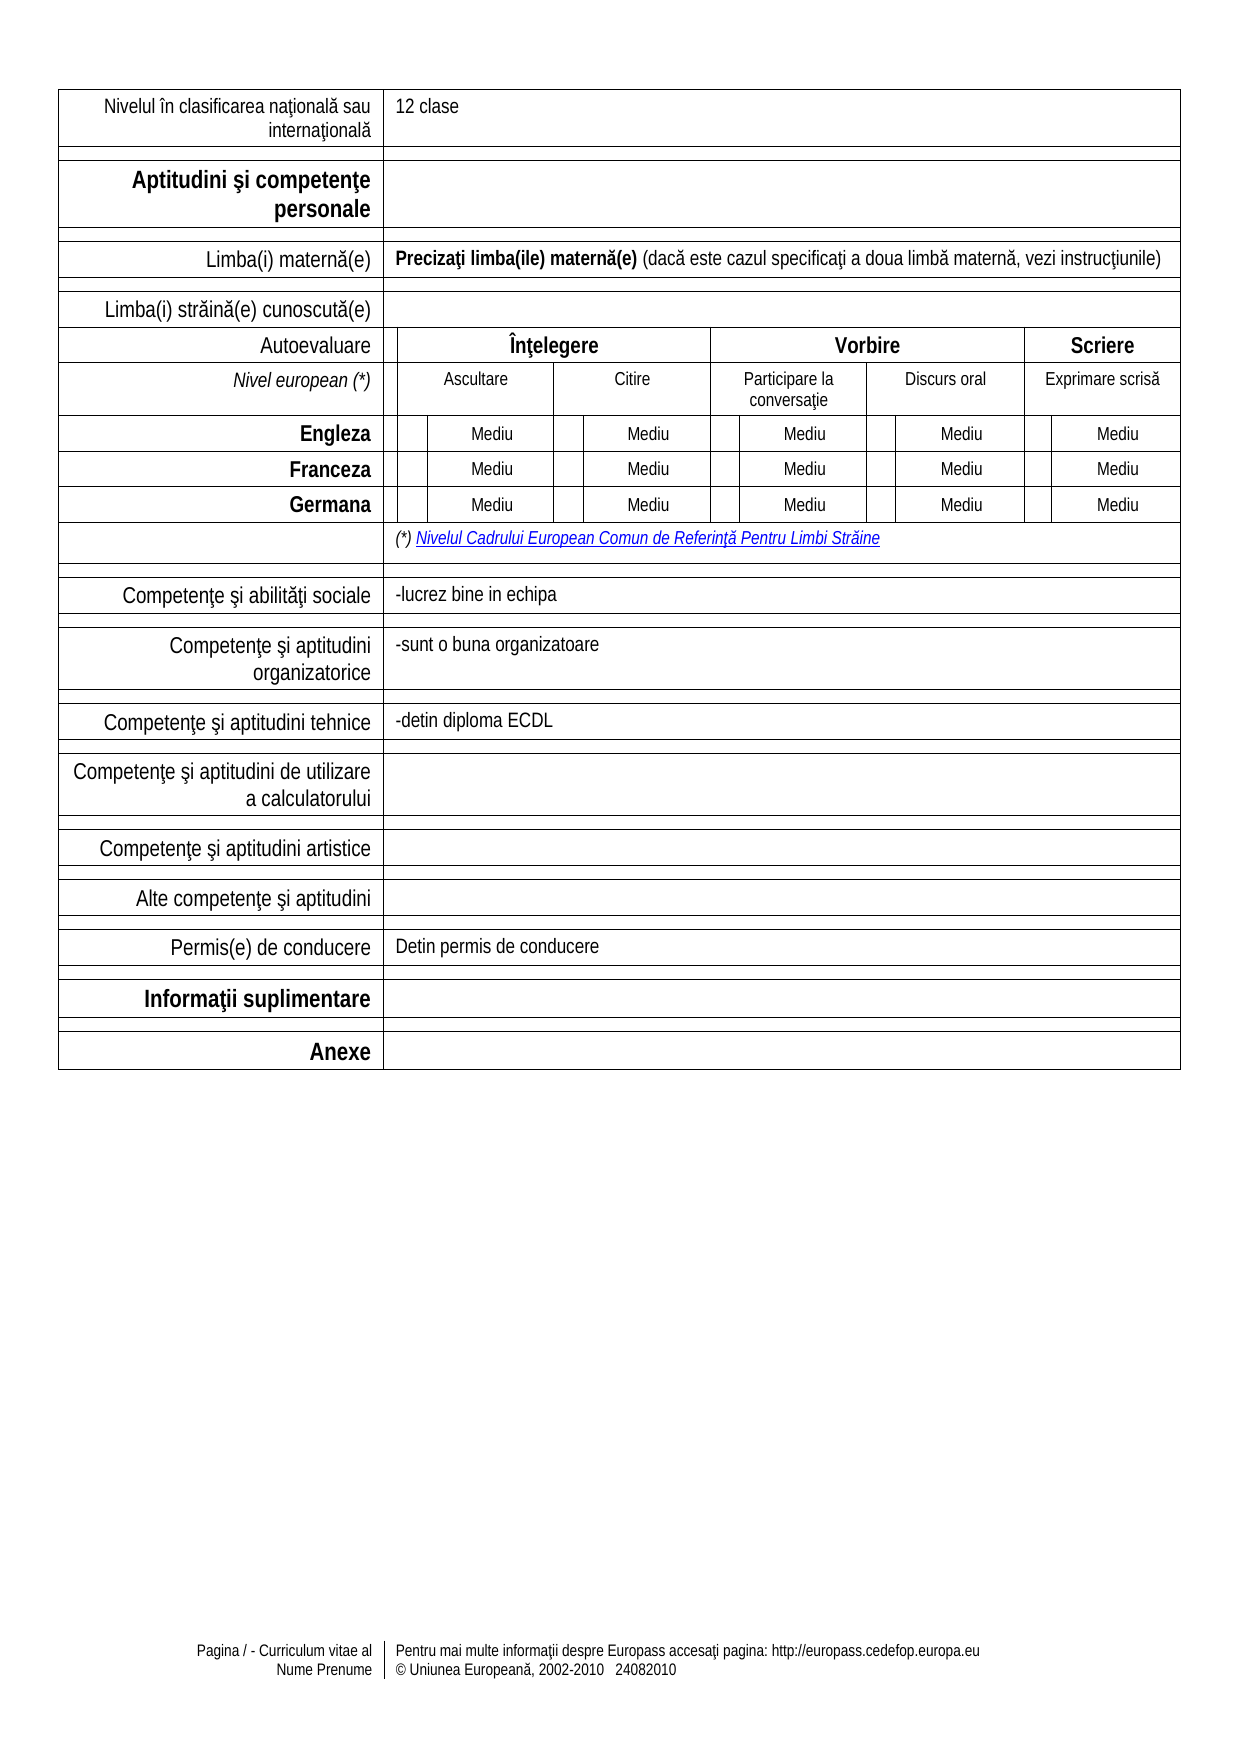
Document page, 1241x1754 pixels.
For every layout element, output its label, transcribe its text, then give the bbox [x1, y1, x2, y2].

table_cell Competenţe şi aptitudini tehnice [59, 704, 383, 739]
table_cell Alte competenţe şi aptitudini [59, 880, 383, 915]
table_cell [711, 487, 739, 522]
table_cell Citire [554, 363, 710, 415]
table_cell [384, 916, 1180, 929]
table_cell [384, 278, 1180, 291]
table_cell Exprimare scrisă [1025, 363, 1180, 415]
table_cell [59, 523, 383, 563]
table_cell [384, 161, 1180, 227]
table_cell [554, 487, 583, 522]
table_cell [59, 866, 383, 879]
table_cell Detin permis de conducere [384, 930, 1180, 965]
table_cell Informaţii suplimentare [59, 980, 383, 1017]
table_cell [398, 487, 427, 522]
table_cell [59, 816, 383, 829]
table_cell Competenţe şi abilităţi sociale [59, 578, 383, 613]
table_cell Mediu [1052, 452, 1180, 486]
table_cell Limba(i) străină(e) cunoscută(e) [59, 292, 383, 327]
table_cell [59, 966, 383, 979]
table_cell [384, 816, 1180, 829]
table_cell [59, 564, 383, 577]
table_cell Limba(i) maternă(e) [59, 242, 383, 277]
table_cell Permis(e) de conducere [59, 930, 383, 965]
table_cell Mediu [1052, 416, 1180, 451]
table_cell Mediu [896, 416, 1024, 451]
table_cell [1025, 416, 1051, 451]
table_cell Scriere [1025, 328, 1180, 362]
table_cell Mediu [740, 487, 866, 522]
table_cell [59, 228, 383, 241]
table_cell [554, 416, 583, 451]
table_cell Ascultare [398, 363, 553, 415]
table_cell Mediu [1052, 487, 1180, 522]
table_cell [398, 452, 427, 486]
table_cell [384, 147, 1180, 160]
table_cell [384, 416, 397, 451]
table_cell Anexe [59, 1032, 383, 1069]
table_cell Precizaţi limba(ile) maternă(e) (dacă este cazul specificaţi a doua limbă maternă, vezi instrucţiunile) [384, 242, 1180, 277]
table_cell [384, 228, 1180, 241]
table_cell Competenţe şi aptitudini artistice [59, 830, 383, 865]
table_cell [1025, 452, 1051, 486]
table_cell [384, 980, 1180, 1017]
table_cell -lucrez bine in echipa [384, 578, 1180, 613]
table_cell Discurs oral [867, 363, 1024, 415]
table_cell Aptitudini şi competenţe personale [59, 161, 383, 227]
table_cell [59, 147, 383, 160]
table_cell [1025, 487, 1051, 522]
table_cell [59, 614, 383, 627]
table_cell [384, 487, 397, 522]
table_cell Autoevaluare [59, 328, 383, 362]
table_cell Mediu [896, 487, 1024, 522]
table_cell [711, 452, 739, 486]
table_cell [867, 487, 895, 522]
table_cell [384, 1018, 1180, 1031]
table_cell Nivel european (*) [59, 363, 383, 415]
table_cell Mediu [584, 452, 710, 486]
table_cell Competenţe şi aptitudini organizatorice [59, 628, 383, 689]
table_cell Mediu [428, 452, 553, 486]
table_cell Mediu [428, 416, 553, 451]
table_cell [384, 830, 1180, 865]
table_cell Mediu [428, 487, 553, 522]
table_cell [59, 916, 383, 929]
table_cell [384, 292, 1180, 327]
table_cell [384, 1032, 1180, 1069]
table_cell [384, 866, 1180, 879]
table_cell Franceza [59, 452, 383, 486]
table_cell [867, 416, 895, 451]
table_cell [711, 416, 739, 451]
table_cell Mediu [584, 487, 710, 522]
table_cell Mediu [740, 416, 866, 451]
table_cell Germana [59, 487, 383, 522]
table_cell [384, 614, 1180, 627]
table_cell -sunt o buna organizatoare [384, 628, 1180, 689]
table_cell [59, 278, 383, 291]
table_cell [384, 690, 1180, 703]
table_cell [384, 564, 1180, 577]
table_cell [384, 966, 1180, 979]
table_cell Mediu [896, 452, 1024, 486]
table_cell Engleza [59, 416, 383, 451]
table_cell [59, 740, 383, 753]
table_cell Vorbire [711, 328, 1024, 362]
table_cell [384, 363, 397, 415]
table_cell [384, 328, 397, 362]
table_cell 12 clase [384, 90, 1180, 146]
table_cell Mediu [740, 452, 866, 486]
table_cell [384, 740, 1180, 753]
table_cell -detin diploma ECDL [384, 704, 1180, 739]
table_cell [398, 416, 427, 451]
table_cell [384, 754, 1180, 815]
table_cell [59, 690, 383, 703]
table_cell [867, 452, 895, 486]
table_cell [59, 1018, 383, 1031]
table_cell [384, 880, 1180, 915]
table_cell Participare la conversaţie [711, 363, 866, 415]
table_cell Mediu [584, 416, 710, 451]
table_cell Competenţe şi aptitudini de utilizare a calculatorului [59, 754, 383, 815]
table_cell Înţelegere [398, 328, 710, 362]
table_cell [384, 452, 397, 486]
table_cell [554, 452, 583, 486]
table_cell Nivelul în clasificarea naţională sau internaţională [59, 90, 383, 146]
table_cell (*) Nivelul Cadrului European Comun de Referinţă Pentru Limbi Străine [384, 523, 1180, 563]
